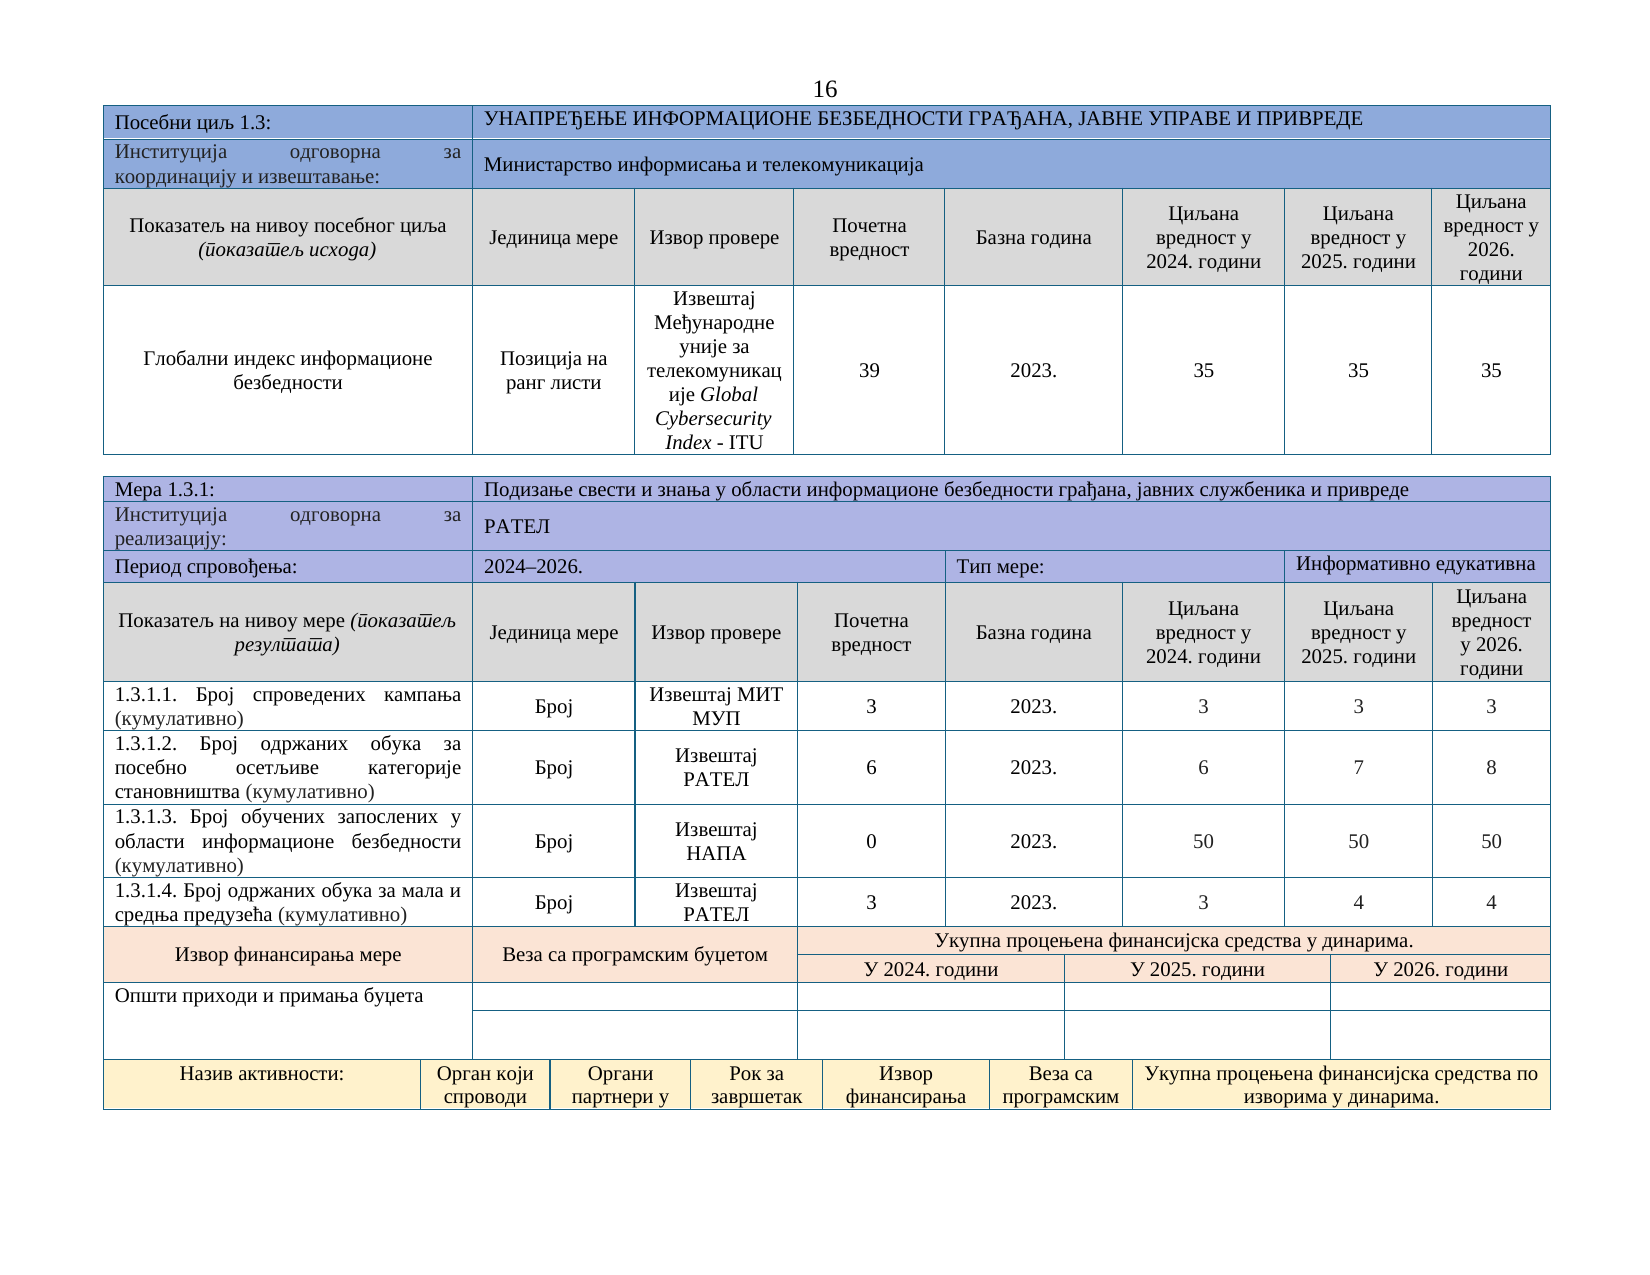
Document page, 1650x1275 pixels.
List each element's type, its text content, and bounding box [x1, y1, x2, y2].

table_cell 8 [1433, 731, 1550, 803]
table_cell Циљана вредност у 2024. години [1123, 189, 1284, 285]
table_cell Број [473, 682, 634, 730]
table_cell 3 [798, 878, 945, 926]
table_cell РАТЕЛ [473, 502, 1550, 550]
table_cell 50 [1433, 805, 1550, 877]
table_cell Општи приходи и примања буџета [104, 983, 472, 1059]
table_cell 4 [1433, 878, 1550, 926]
table_cell Тип мере: [946, 551, 1284, 582]
table_cell [798, 983, 1064, 1010]
table_cell 3 [1285, 682, 1432, 730]
table_cell Извештај НАПА [636, 805, 797, 877]
table_cell 35 [1432, 286, 1550, 454]
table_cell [421, 1060, 549, 1108]
table_cell Извештај РАТЕЛ [636, 731, 797, 803]
table_cell 7 [1285, 731, 1432, 803]
table_cell Јединица мере [473, 189, 634, 285]
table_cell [990, 1060, 1132, 1108]
table_cell 4 [1285, 878, 1432, 926]
table_cell 50 [1285, 805, 1432, 877]
table_cell 6 [798, 731, 945, 803]
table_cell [691, 1060, 822, 1108]
table_cell 35 [1285, 286, 1431, 454]
table_cell У 2025. години [1065, 955, 1330, 982]
table_cell 3 [1123, 878, 1284, 926]
table_cell У 2026. години [1331, 955, 1550, 982]
table_cell [1331, 983, 1550, 1010]
table_cell 35 [1123, 286, 1284, 454]
table_cell Јединица мере [473, 583, 634, 681]
table_cell Базна година [945, 189, 1122, 285]
table_cell Назив активности: [104, 1060, 420, 1108]
table_cell 2023. [945, 286, 1122, 454]
table_cell 39 [794, 286, 944, 454]
table_cell 2023. [946, 731, 1122, 803]
table_cell Веза са програмским буџетом [473, 927, 797, 982]
table_header Посебни циљ 1.3: [104, 106, 472, 138]
table_cell 1.3.1.2. Број одржаних обука за посебно осетљиве категорије становништва (кумулативно) [104, 731, 472, 803]
table_cell [1065, 1011, 1330, 1059]
table_header УНАПРЕЂЕЊЕ ИНФОРМАЦИОНЕ БЕЗБЕДНОСТИ ГРАЂАНА, ЈАВНЕ УПРАВЕ И ПРИВРЕДЕ [473, 106, 1550, 138]
table_cell [1065, 983, 1330, 1010]
table_cell 50 [1123, 805, 1284, 877]
table_cell Период спровођења: [104, 551, 472, 582]
table_cell 2024–2026. [473, 551, 945, 582]
table_header Мера 1.3.1: [104, 477, 472, 501]
table_cell Глобални индекс информационе безбедности [104, 286, 472, 454]
table_cell Број [473, 805, 634, 877]
table_cell Информативно едукативна [1285, 551, 1550, 582]
table_cell Циљана вредност у 2025. години [1285, 583, 1432, 681]
table_cell Циљана вредност у 2025. години [1285, 189, 1431, 285]
table_cell Извор провере [635, 189, 793, 285]
table_cell 2023. [946, 805, 1122, 877]
table_cell Почетна вредност [794, 189, 944, 285]
table_cell Извештај РАТЕЛ [636, 878, 797, 926]
table_cell 0 [798, 805, 945, 877]
table_cell [1331, 1011, 1550, 1059]
table_cell Почетна вредност [798, 583, 945, 681]
table_cell 1.3.1.1. Број спроведених кампања (кумулативно) [104, 682, 472, 730]
table_cell 2023. [946, 878, 1122, 926]
table_cell Циљана вредност у 2026. години [1433, 583, 1550, 681]
table_cell Извештај МИТ МУП [636, 682, 797, 730]
table_cell Циљана вредност у 2026. години [1432, 189, 1550, 285]
table_cell Позиција на ранг листи [473, 286, 634, 454]
table_cell 2023. [946, 682, 1122, 730]
table_cell 3 [1433, 682, 1550, 730]
table_cell Показатељ на нивоу посебног циља (показатељ исхода) [104, 189, 472, 285]
table_cell У 2024. години [798, 955, 1064, 982]
table_cell [798, 1011, 1064, 1059]
table_cell 1.3.1.4. Број одржаних обука за мала и средња предузећа (кумулативно) [104, 878, 472, 926]
table_cell Број [473, 878, 634, 926]
table_cell Извор финансирања [823, 1060, 989, 1108]
table_cell Укупна процењена финансијска средства по изворима у динарима. [1133, 1060, 1550, 1108]
table_cell Број [473, 731, 634, 803]
table_cell 1.3.1.3. Број обучених запослених у области информационе безбедности (кумулативно) [104, 805, 472, 877]
table_cell Укупна процењена финансијска средства у динарима. [798, 927, 1550, 954]
table_cell Институција одговорна за реализацију: [104, 502, 472, 550]
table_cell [551, 1060, 690, 1108]
table_cell Извештај Међународне уније за телекомуникације Global Cybersecurity Index - ITU [635, 286, 793, 454]
table_cell 3 [798, 682, 945, 730]
table_cell [473, 1011, 797, 1059]
table_cell Министарство информисања и телекомуникација [473, 140, 1550, 188]
table_cell Показатељ на нивоу мере (показатељ резултата) [104, 583, 472, 681]
table_cell 6 [1123, 731, 1284, 803]
table_cell Институција одговорна за координацију и извештавање: [104, 140, 472, 188]
table_cell [473, 983, 797, 1010]
table_header Подизање свести и знања у области информационе безбедности грађана, јавних службеника и привреде [473, 477, 1550, 501]
table_cell Базна година [946, 583, 1122, 681]
table_cell 3 [1123, 682, 1284, 730]
table_cell Циљана вредност у 2024. години [1123, 583, 1284, 681]
table_cell Извор финансирања мере [104, 927, 472, 982]
table_cell Извор провере [636, 583, 797, 681]
